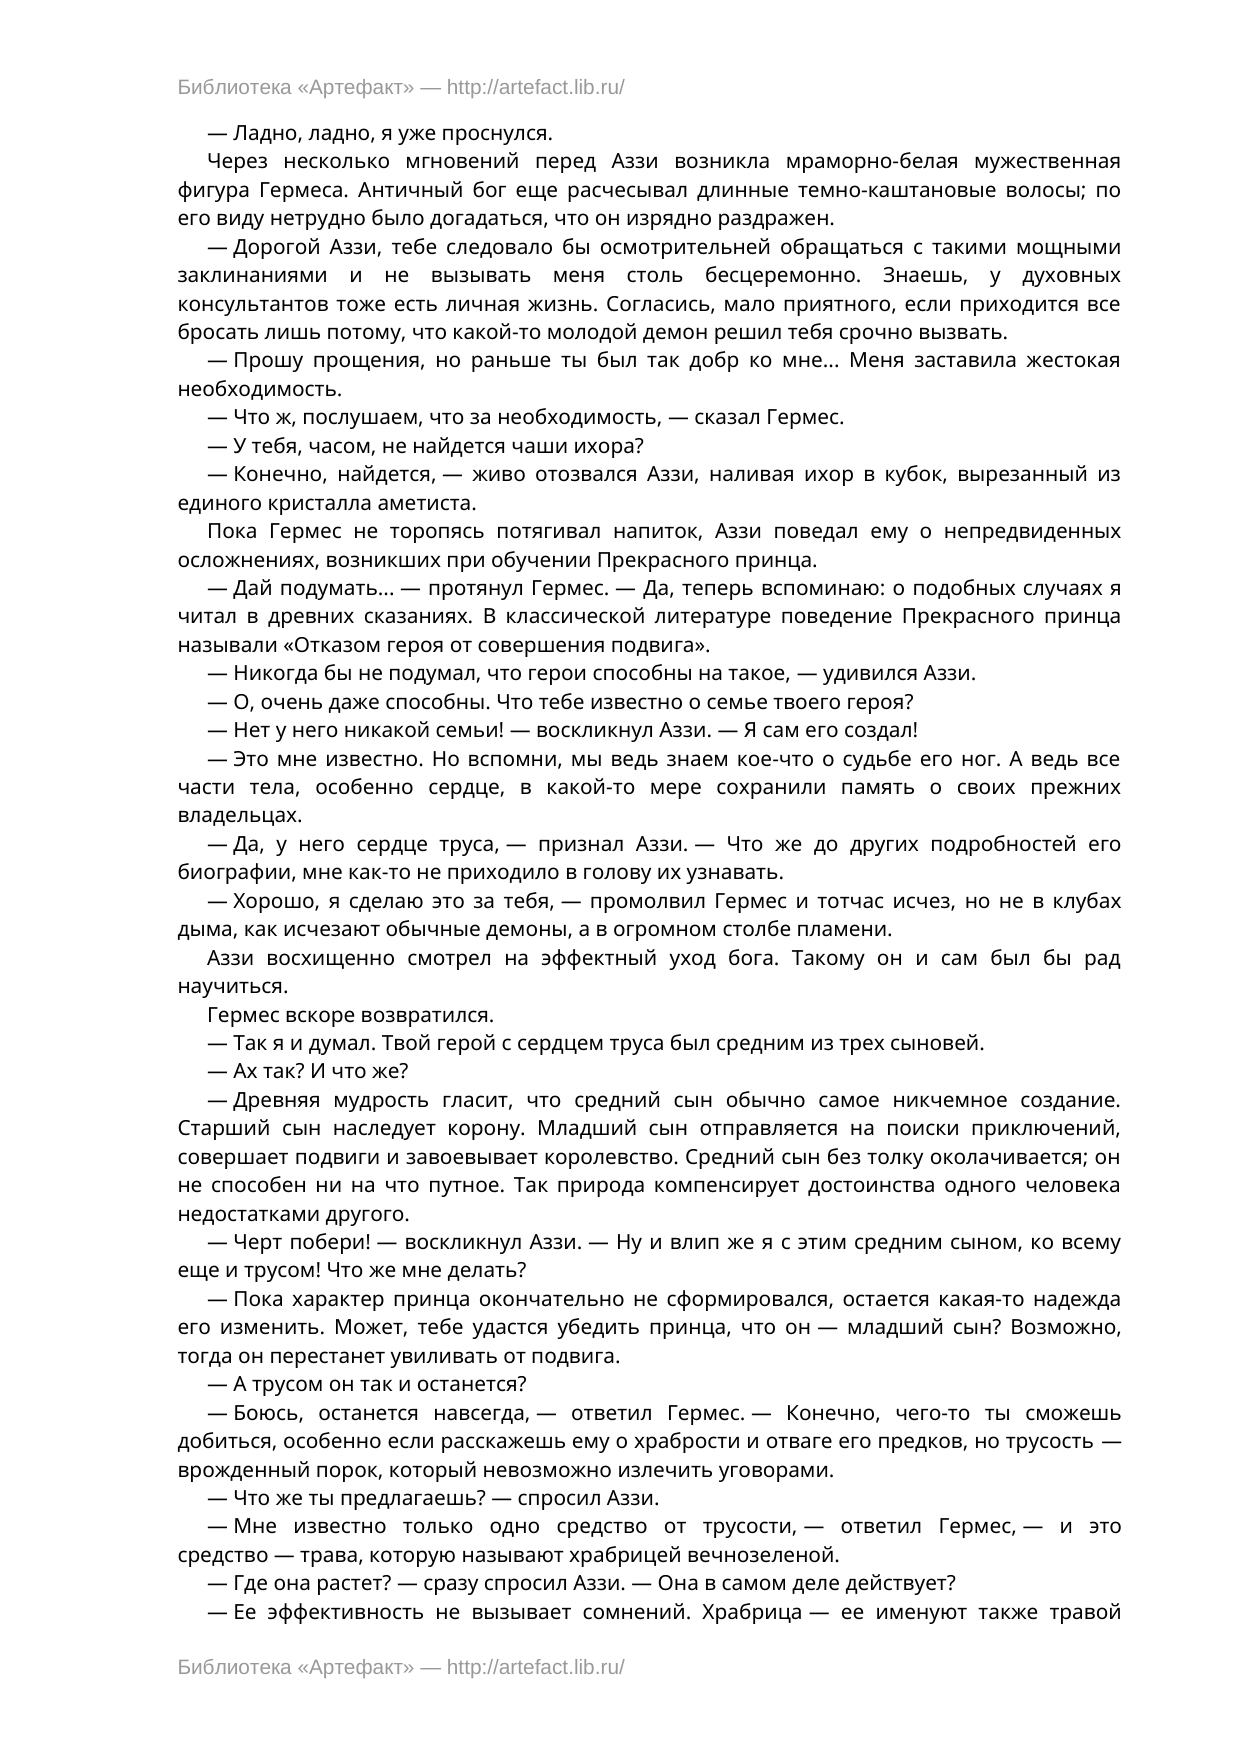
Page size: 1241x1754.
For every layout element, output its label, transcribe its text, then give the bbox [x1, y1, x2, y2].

text — Конечно, найдется, — живо отозвался Аззи, наливая ихор в кубок, вырезанный из единого кристалла аметиста. [177, 459, 1122, 516]
text — Древняя мудрость гласит, что средний сын обычно самое никчемное создание. Старший сын наследует корону. Младший сын отправляется на поиски приключений, совершает подвиги и завоевывает королевство. Средний сын без толку околачивается; он не способен ни на что путное. Так природа компенсирует достоинства одного человека недостатками другого. [177, 1085, 1122, 1227]
text — Пока характер принца окончательно не сформировался, остается какая-то надежда его изменить. Может, тебе удастся убедить принца, что он — младший сын? Возможно, тогда он перестанет увиливать от подвига. [177, 1284, 1122, 1369]
text — Никогда бы не подумал, что герои способны на такое, — удивился Аззи. [177, 658, 1122, 687]
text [177, 1597, 1122, 1625]
text Пока Гермес не торопясь потягивал напиток, Аззи поведал ему о непредвиденных осложнениях, возникших при обучении Прекрасного принца. [177, 516, 1122, 573]
text Через несколько мгновений перед Аззи возникла мраморно-белая мужественная фигура Гермеса. Античный бог еще расчесывал длинные темно-каштановые волосы; по его виду нетрудно было догадаться, что он изрядно раздражен. [177, 147, 1122, 232]
text — Что же ты предлагаешь? — спросил Аззи. [177, 1483, 1122, 1512]
text — О, очень даже способны. Что тебе известно о семье твоего героя? [177, 687, 1122, 715]
text — Что ж, послушаем, что за необходимость, — сказал Гермес. [177, 402, 1122, 431]
text — Прошу прощения, но раньше ты был так добр ко мне... Меня заставила жестокая необходимость. [177, 346, 1122, 402]
text — Нет у него никакой семьи! — воскликнул Аззи. — Я сам его создал! [177, 715, 1122, 744]
text — А трусом он так и останется? [177, 1369, 1122, 1398]
text — Да, у него сердце труса, — признал Аззи. — Что же до других подробностей его биографии, мне как-то не приходило в голову их узнавать. [177, 829, 1122, 886]
text Гермес вскоре возвратился. [177, 1000, 1122, 1028]
text — Черт побери! — воскликнул Аззи. — Ну и влип же я с этим средним сыном, ко всему еще и трусом! Что же мне делать? [177, 1227, 1122, 1284]
text — Так я и думал. Твой герой с сердцем труса был средним из трех сыновей. [177, 1028, 1122, 1057]
text — У тебя, часом, не найдется чаши ихора? [177, 431, 1122, 459]
text — Где она растет? — сразу спросил Аззи. — Она в самом деле действует? [177, 1568, 1122, 1597]
text — Хорошо, я сделаю это за тебя, — промолвил Гермес и тотчас исчез, но не в клубах дыма, как исчезают обычные демоны, а в огромном столбе пламени. [177, 886, 1122, 943]
text — Мне известно только одно средство от трусости, — ответил Гермес, — и это средство — трава, которую называют храбрицей вечнозеленой. [177, 1512, 1122, 1568]
text — Ах так? И что же? [177, 1057, 1122, 1085]
text — Ладно, ладно, я уже проснулся. [177, 118, 1122, 147]
text — Это мне известно. Но вспомни, мы ведь знаем кое-что о судьбе его ног. А ведь все части тела, особенно сердце, в какой-то мере сохранили память о своих прежних владельцах. [177, 744, 1122, 829]
text — Боюсь, останется навсегда, — ответил Гермес. — Конечно, чего-то ты сможешь добиться, особенно если расскажешь ему о храбрости и отваге его предков, но трусость — врожденный порок, который невозможно излечить уговорами. [177, 1398, 1122, 1483]
text — Дорогой Аззи, тебе следовало бы осмотрительней обращаться с такими мощными заклинаниями и не вызывать меня столь бесцеремонно. Знаешь, у духовных консультантов тоже есть личная жизнь. Согласись, мало приятного, если приходится все бросать лишь потому, что какой-то молодой демон решил тебя срочно вызвать. [177, 232, 1122, 346]
text — Дай подумать... — протянул Гермес. — Да, теперь вспоминаю: о подобных случаях я читал в древних сказаниях. В классической литературе поведение Прекрасного принца называли «Отказом героя от совершения подвига». [177, 573, 1122, 658]
text Аззи восхищенно смотрел на эффектный уход бога. Такому он и сам был бы рад научиться. [177, 943, 1122, 1000]
